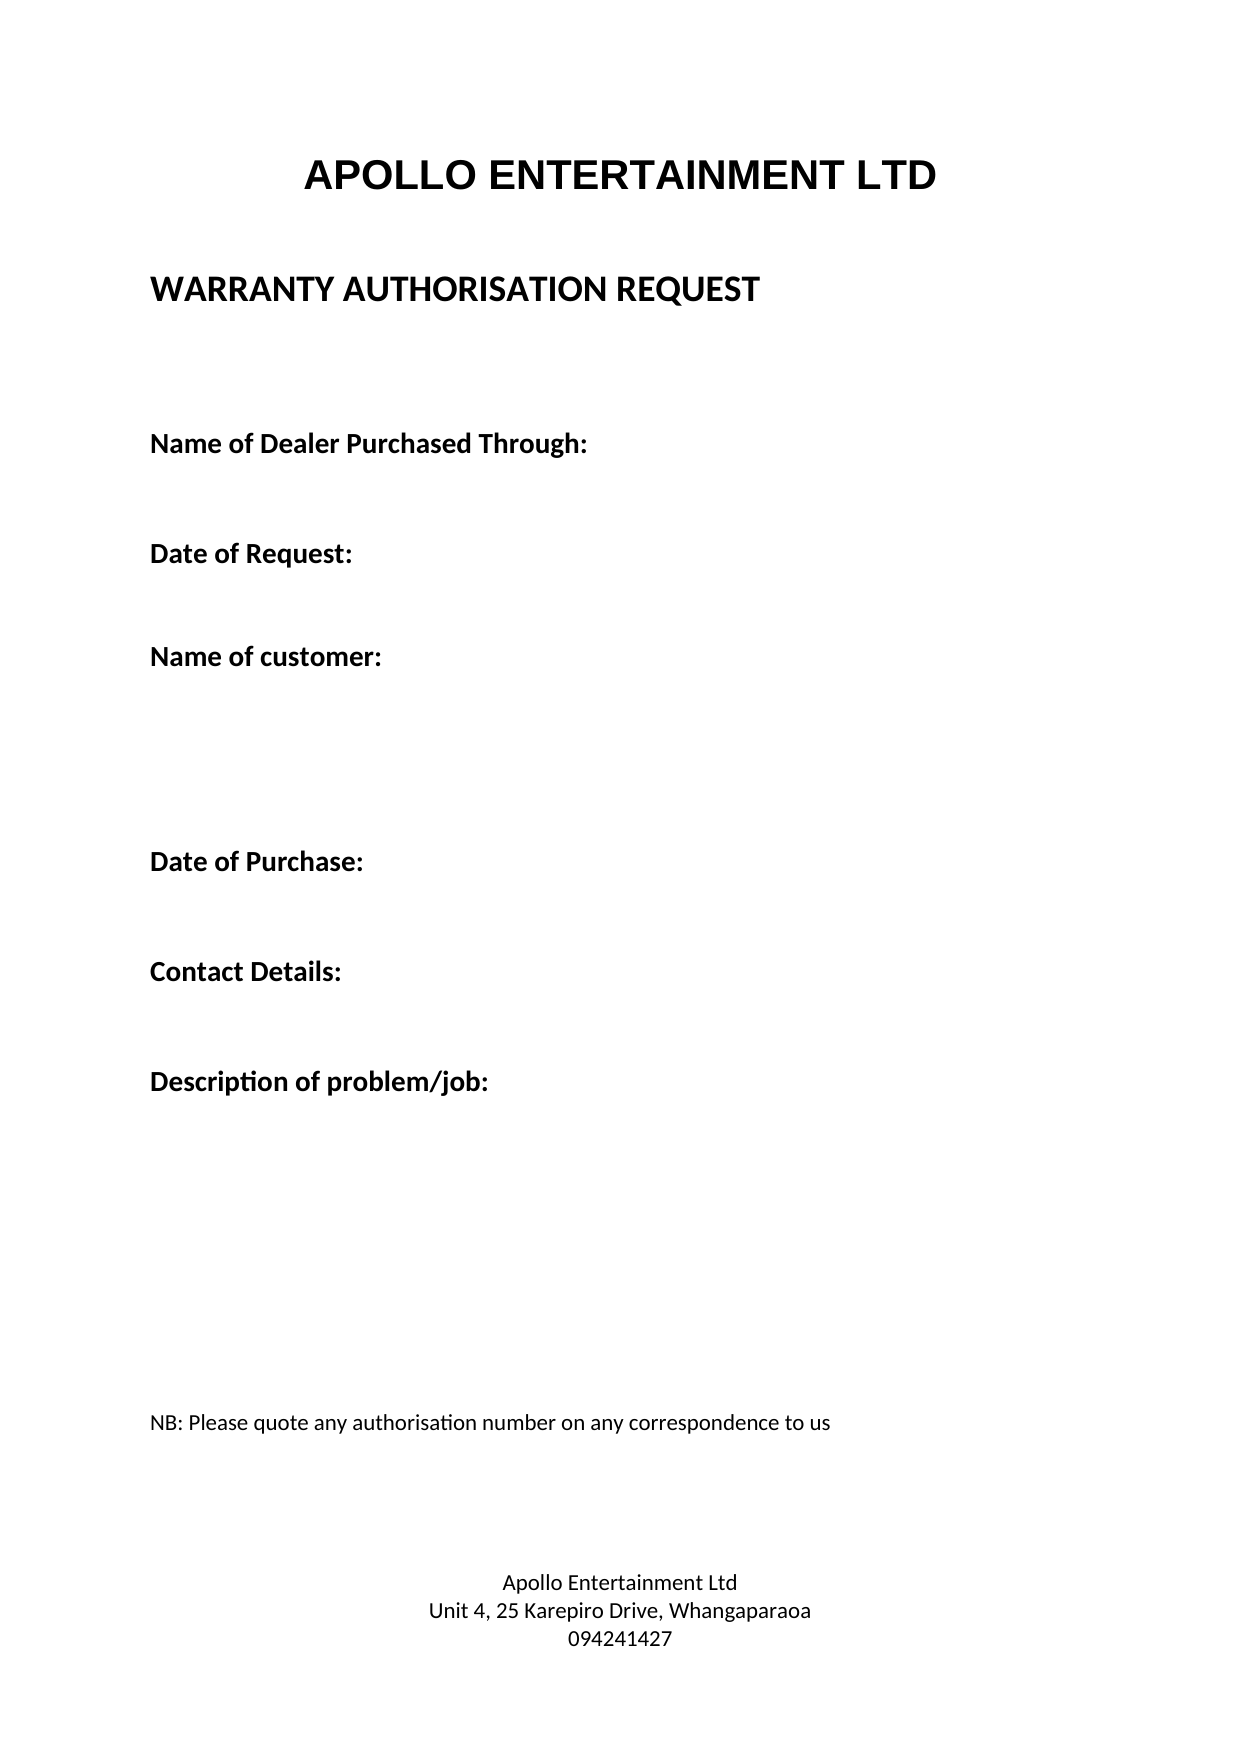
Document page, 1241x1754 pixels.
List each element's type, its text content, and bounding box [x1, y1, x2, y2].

text WARRANTY AUTHORISATION REQUEST [150, 265, 1090, 311]
text APOLLO ENTERTAINMENT LTD [150, 150, 1090, 198]
text NB: Please quote any authorisation number on any correspondence to us [150, 1408, 1090, 1436]
text Date of Request: [150, 535, 1090, 571]
text Name of customer: [150, 638, 1090, 673]
text Date of Purchase: [150, 843, 1090, 879]
text Contact Details: [150, 953, 1090, 989]
text Name of Dealer Purchased Through: [150, 425, 1090, 461]
text Description of problem/job: [150, 1063, 1090, 1099]
